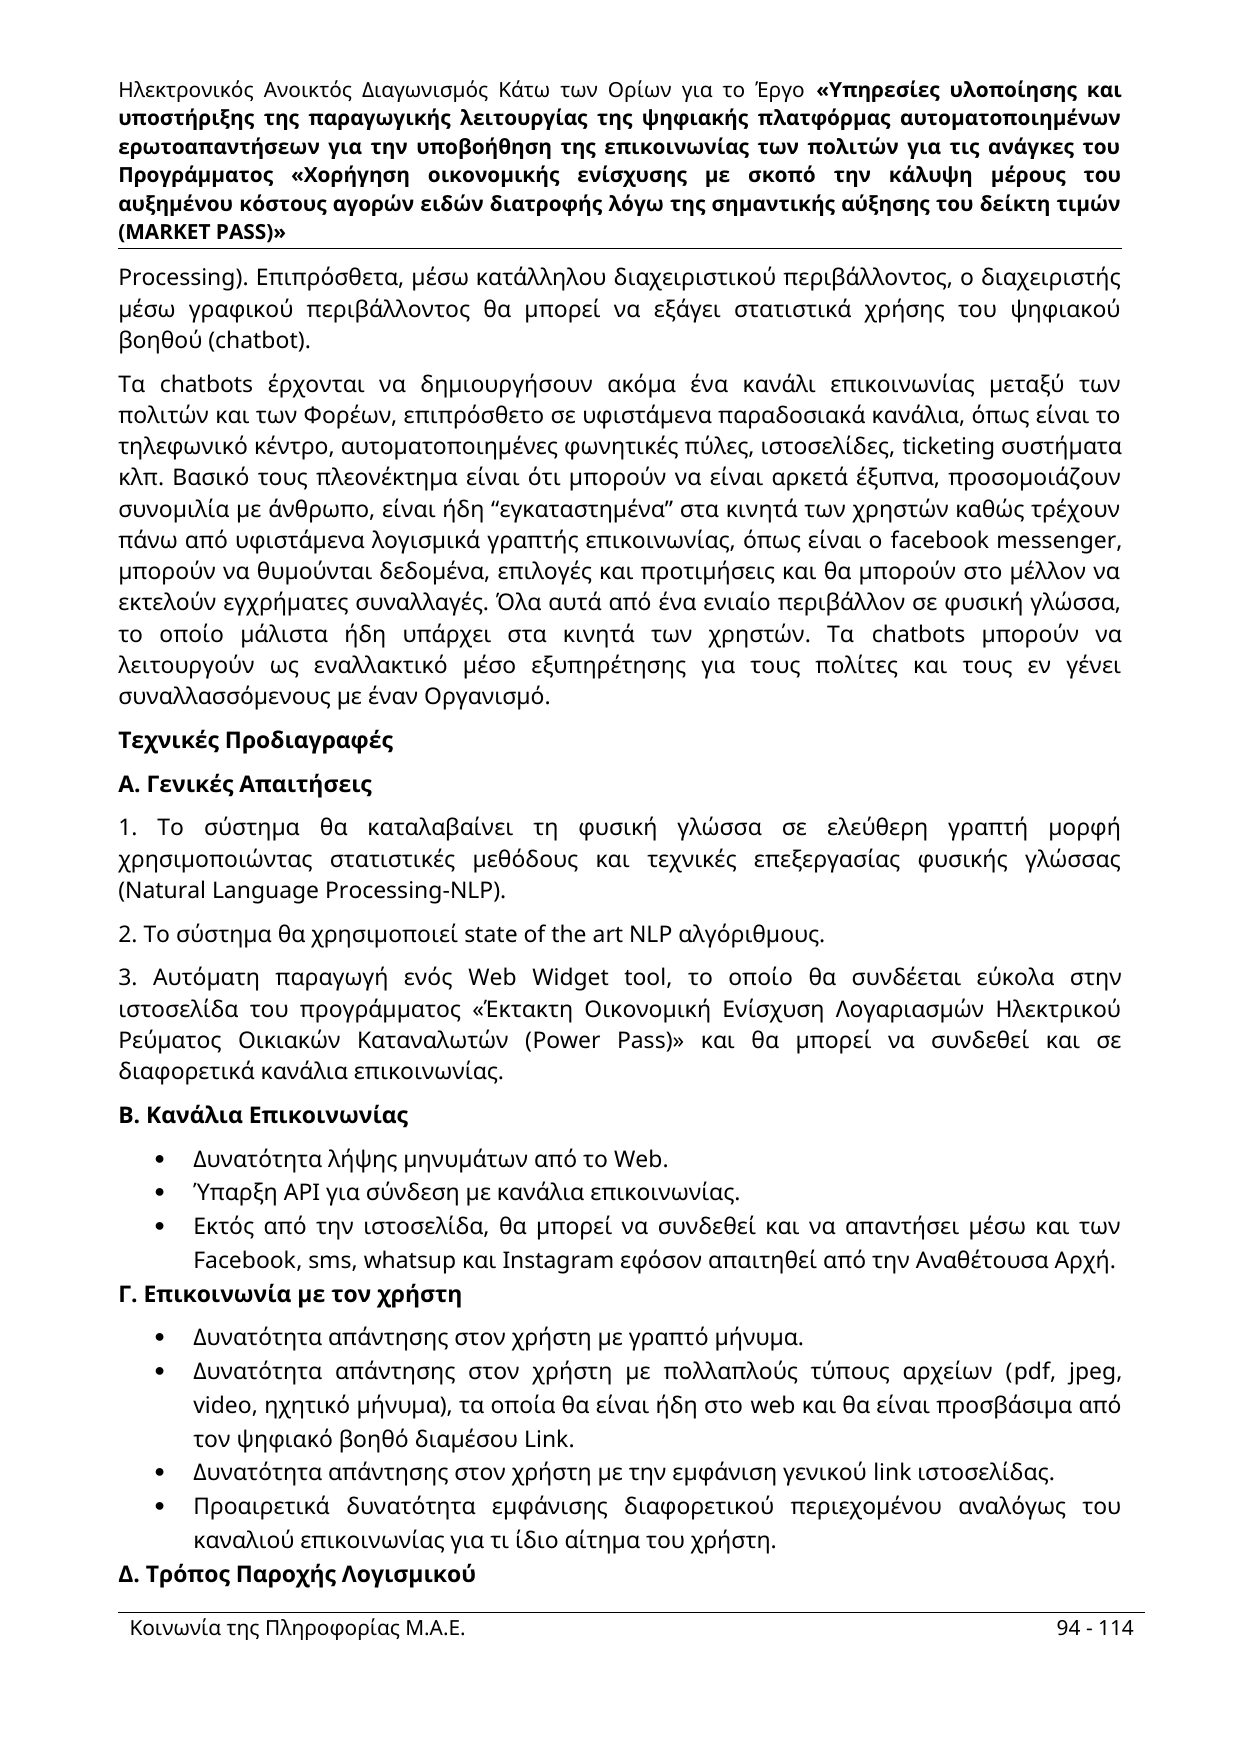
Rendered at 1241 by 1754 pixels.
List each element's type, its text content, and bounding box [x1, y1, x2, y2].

list Εκτός από την ιστοσελίδα, θα μπορεί να συνδεθεί και να απαντήσει μέσω και των Facebook, sms, whatsup και Instagram εφόσον απαιτηθεί από την Αναθέτουσα Αρχή. [156, 1210, 1122, 1275]
list Ύπαρξη API για σύνδεση με κανάλια επικοινωνίας. [156, 1176, 1122, 1207]
list Προαιρετικά δυνατότητα εμφάνισης διαφορετικού περιεχομένου αναλόγως του καναλιού επικοινωνίας για τι ίδιο αίτημα του χρήστη. [156, 1490, 1122, 1555]
text Τεχνικές Προδιαγραφές [118, 724, 1122, 755]
list Δυνατότητα απάντησης στον χρήστη με πολλαπλούς τύπους αρχείων (pdf, jpeg, video, ηχητικό μήνυμα), τα οποία θα είναι ήδη στο web και θα είναι προσβάσιμα από τον ψηφιακό βοηθό διαμέσου Link. [156, 1355, 1122, 1454]
text Α. Γενικές Απαιτήσεις [118, 767, 1122, 799]
text Γ. Επικοινωνία με τον χρήστη [118, 1277, 1122, 1309]
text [118, 261, 1122, 355]
list Δυνατότητα απάντησης στον χρήστη με την εμφάνιση γενικού link ιστοσελίδας. [156, 1456, 1122, 1487]
text 2. Το σύστημα θα χρησιμοποιεί state of the art NLP αλγόριθμους. [118, 917, 1122, 949]
list Δυνατότητα λήψης μηνυμάτων από το Web. [156, 1142, 1122, 1174]
text Τα chatbots έρχονται να δημιουργήσουν ακόμα ένα κανάλι επικοινωνίας μεταξύ των πολιτών και των Φορέων, επιπρόσθετο σε υφιστάμενα παραδοσιακά κανάλια, όπως είναι το τηλεφωνικό κέντρο, αυτοματοποιημένες φωνητικές πύλες, ιστοσελίδες, ticketing συστήματα κλπ. Βασικό τους πλεονέκτημα είναι ότι μπορούν να είναι αρκετά έξυπνα, προσομοιάζουν συνομιλία με άνθρωπο, είναι ήδη “εγκαταστημένα” στα κινητά των χρηστών καθώς τρέχουν πάνω από υφιστάμενα λογισμικά γραπτής επικοινωνίας, όπως είναι ο facebook messenger, μπορούν να θυμούνται δεδομένα, επιλογές και προτιμήσεις και θα μπορούν στο μέλλον να εκτελούν εγχρήματες συναλλαγές. Όλα αυτά από ένα ενιαίο περιβάλλον σε φυσική γλώσσα, το οποίο μάλιστα ήδη υπάρχει στα κινητά των χρηστών. Τα chatbots μπορούν να λειτουργούν ως εναλλακτικό μέσο εξυπηρέτησης για τους πολίτες και τους εν γένει συναλλασσόμενους με έναν Οργανισμό. [118, 367, 1122, 711]
text 3. Αυτόματη παραγωγή ενός Web Widget tool, το οποίο θα συνδέεται εύκολα στην ιστοσελίδα του προγράμματος «Έκτακτη Οικονομική Ενίσχυση Λογαριασμών Ηλεκτρικού Ρεύματος Οικιακών Καταναλωτών (Power Pass)» και θα μπορεί να συνδεθεί και σε διαφορετικά κανάλια επικοινωνίας. [118, 961, 1122, 1086]
text Δ. Τρόπος Παροχής Λογισμικού [118, 1557, 1122, 1589]
text Β. Κανάλια Επικοινωνίας [118, 1099, 1122, 1130]
list Δυνατότητα απάντησης στον χρήστη με γραπτό μήνυμα. [156, 1321, 1122, 1352]
text 1. Το σύστημα θα καταλαβαίνει τη φυσική γλώσσα σε ελεύθερη γραπτή μορφή χρησιμοποιώντας στατιστικές μεθόδους και τεχνικές επεξεργασίας φυσικής γλώσσας (Natural Language Processing-NLP). [118, 811, 1122, 905]
